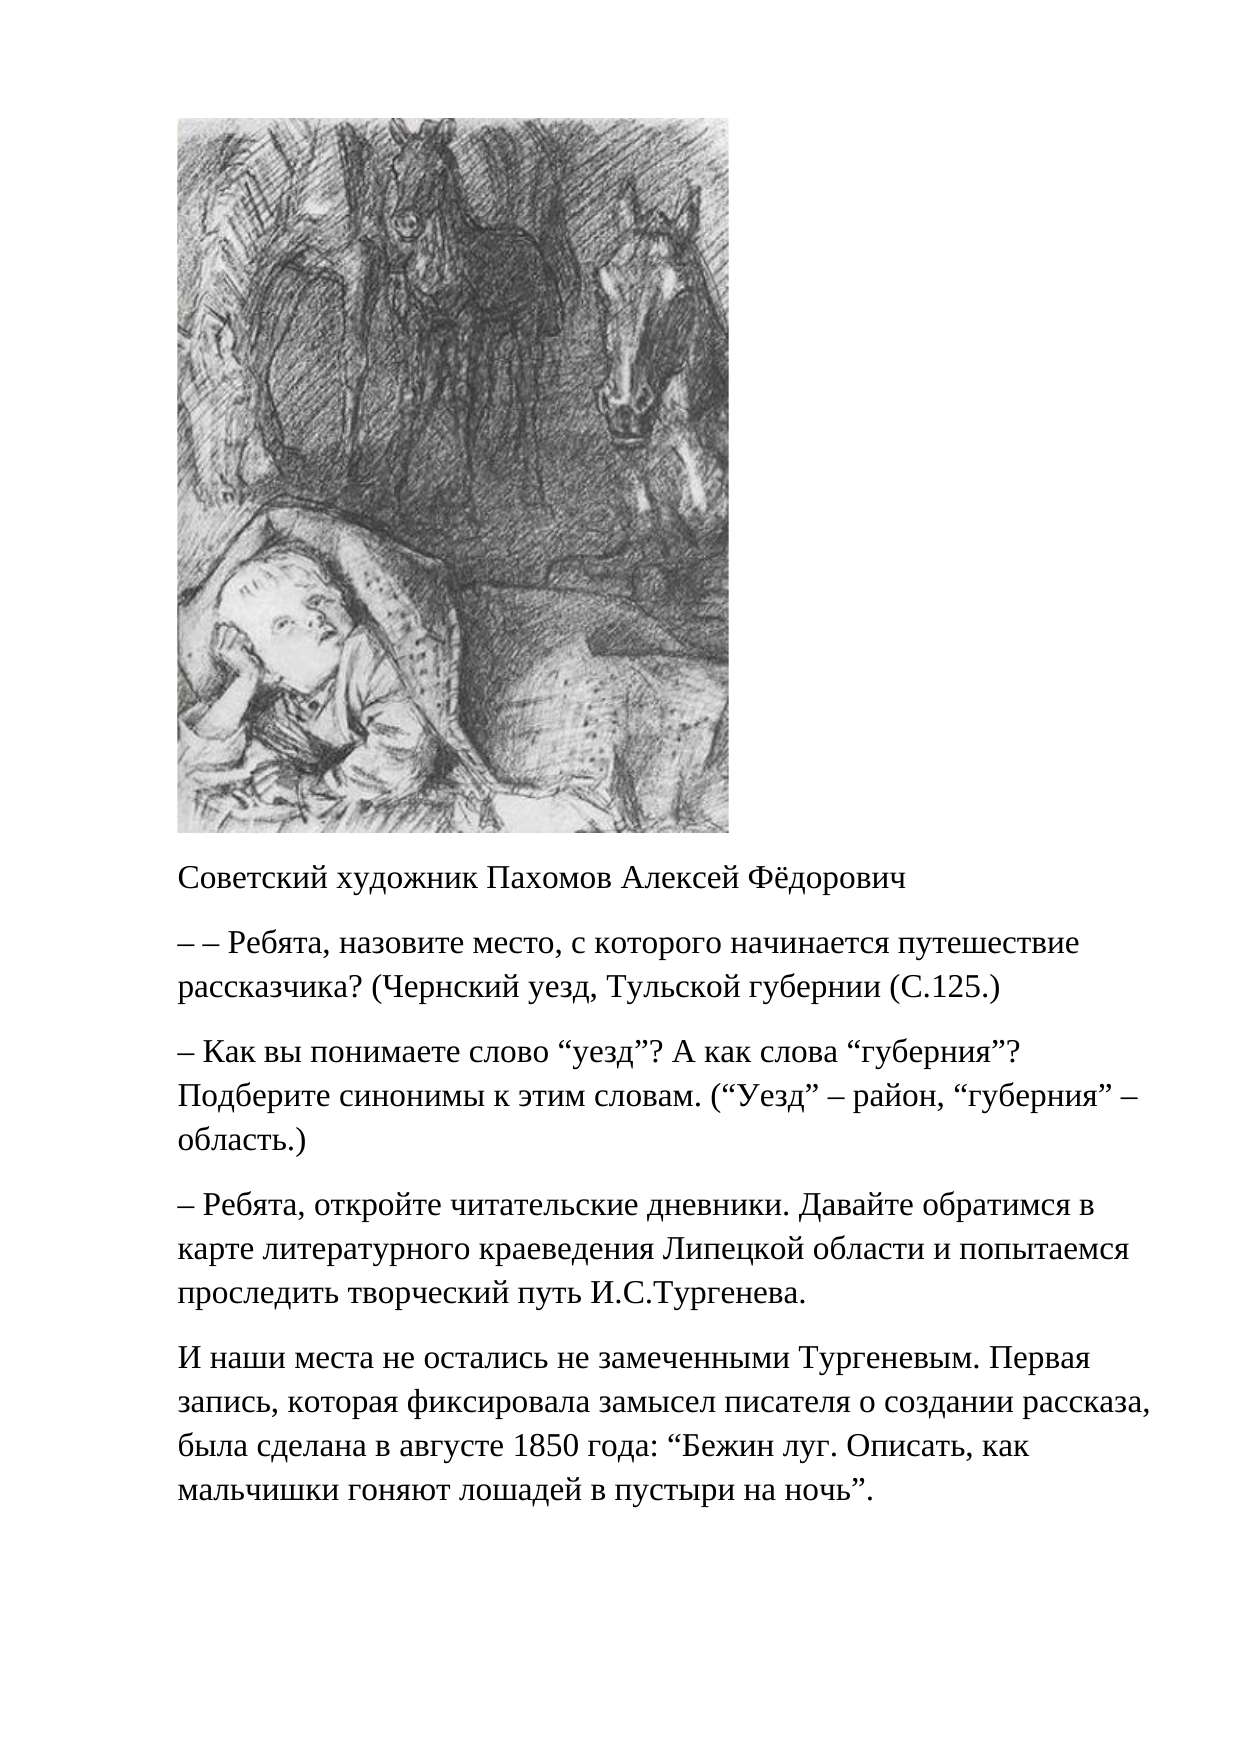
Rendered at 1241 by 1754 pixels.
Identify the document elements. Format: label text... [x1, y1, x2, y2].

text И наши места не остались не замеченными Тургеневым. Первая запись, которая фиксировала замысел писателя о создании рассказа, была сделана в августе 1850 года: “Бежин луг. Описать, как мальчишки гоняют лошадей в пустыри на ночь”. [177, 1337, 1152, 1508]
picture [177, 118, 729, 833]
text – – Ребята, назовите место, с которого начинается путешествие рассказчика? (Чернский уезд, Тульской губернии (С.125.) [177, 922, 1152, 1004]
text – Ребята, откройте читательские дневники. Давайте обратимся в карте литературного краеведения Липецкой области и попытаемся проследить творческий путь И.С.Тургенева. [177, 1184, 1152, 1311]
text Советский художник Пахомов Алексей Фёдорович [177, 857, 1152, 896]
text – Как вы понимаете слово “уезд”? А как слова “губерния”? Подберите синонимы к этим словам. (“Уезд” – район, “губерния” – область.) [177, 1031, 1152, 1157]
